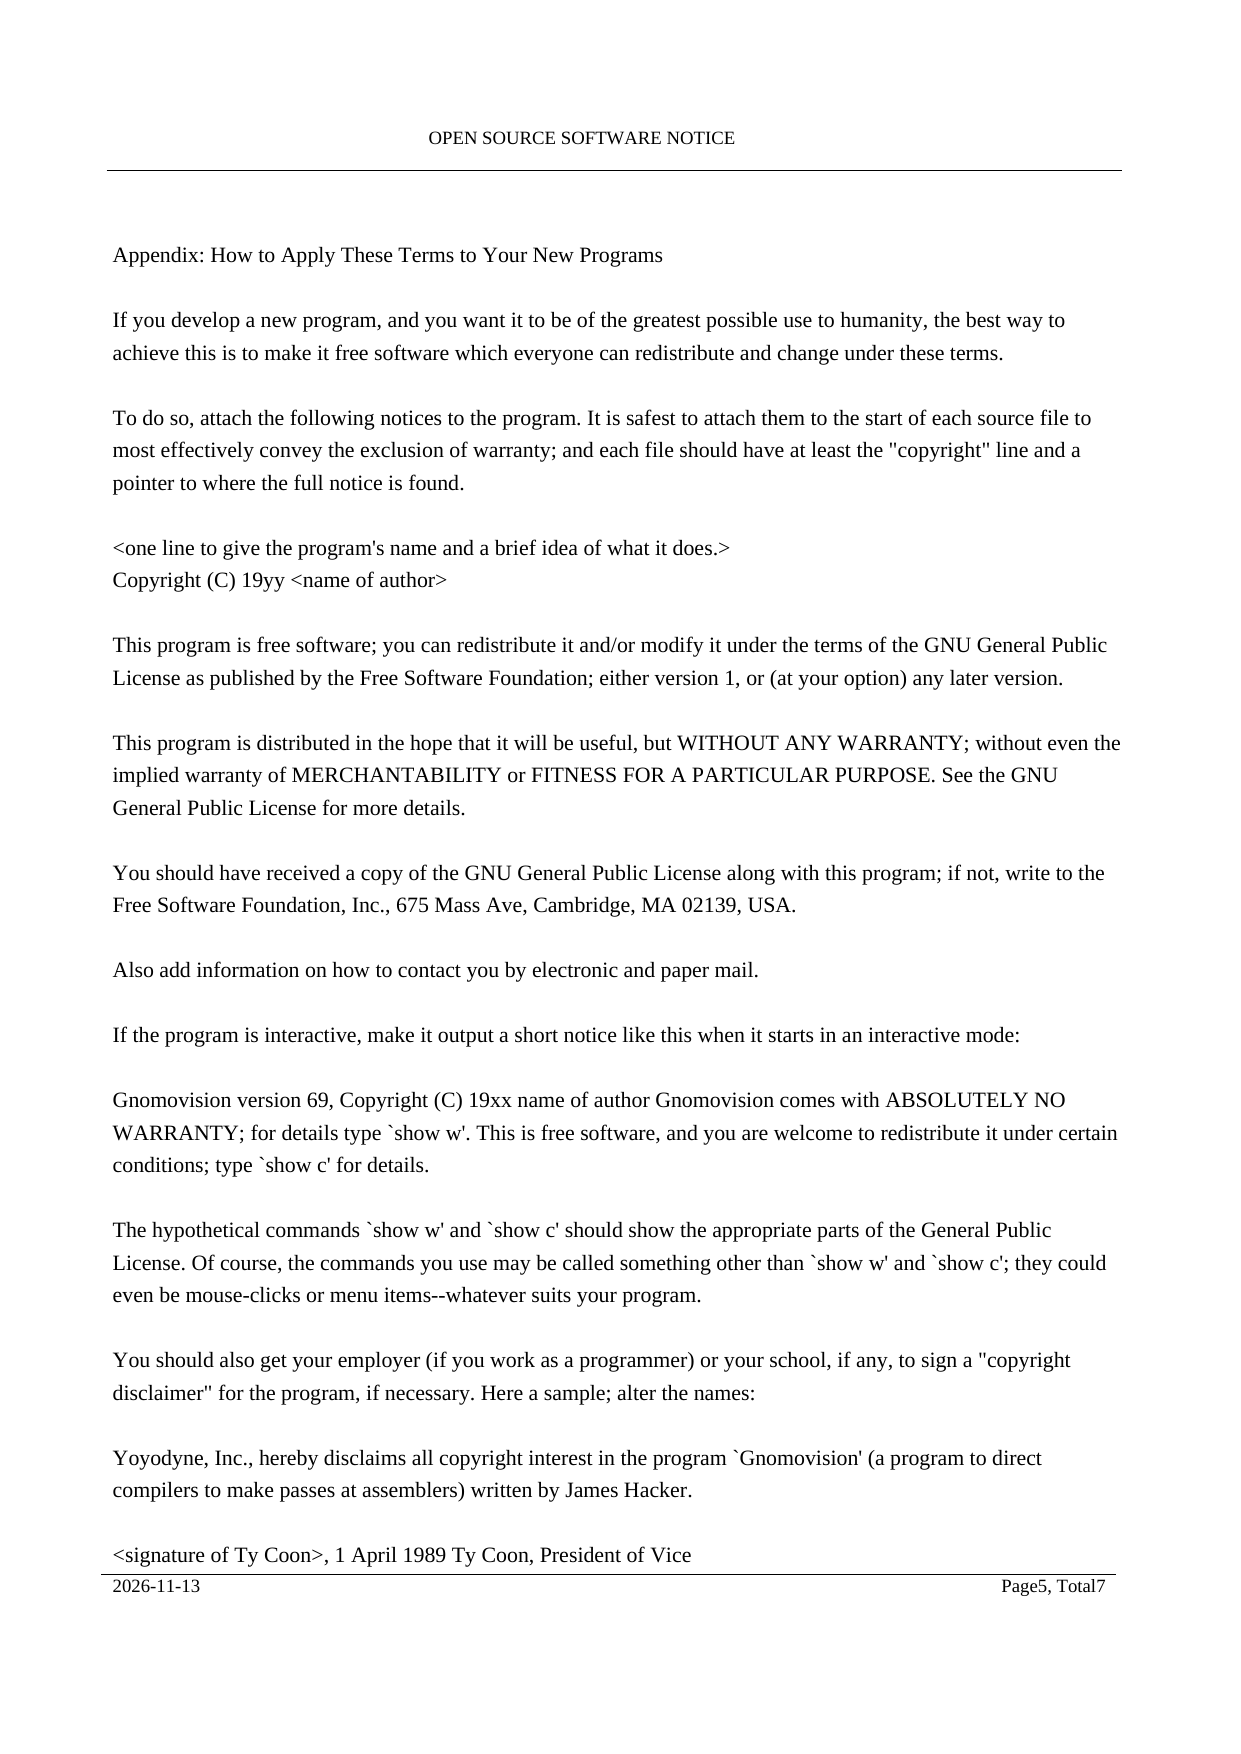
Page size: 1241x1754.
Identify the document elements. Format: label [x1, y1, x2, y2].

text [112, 206, 1128, 1571]
